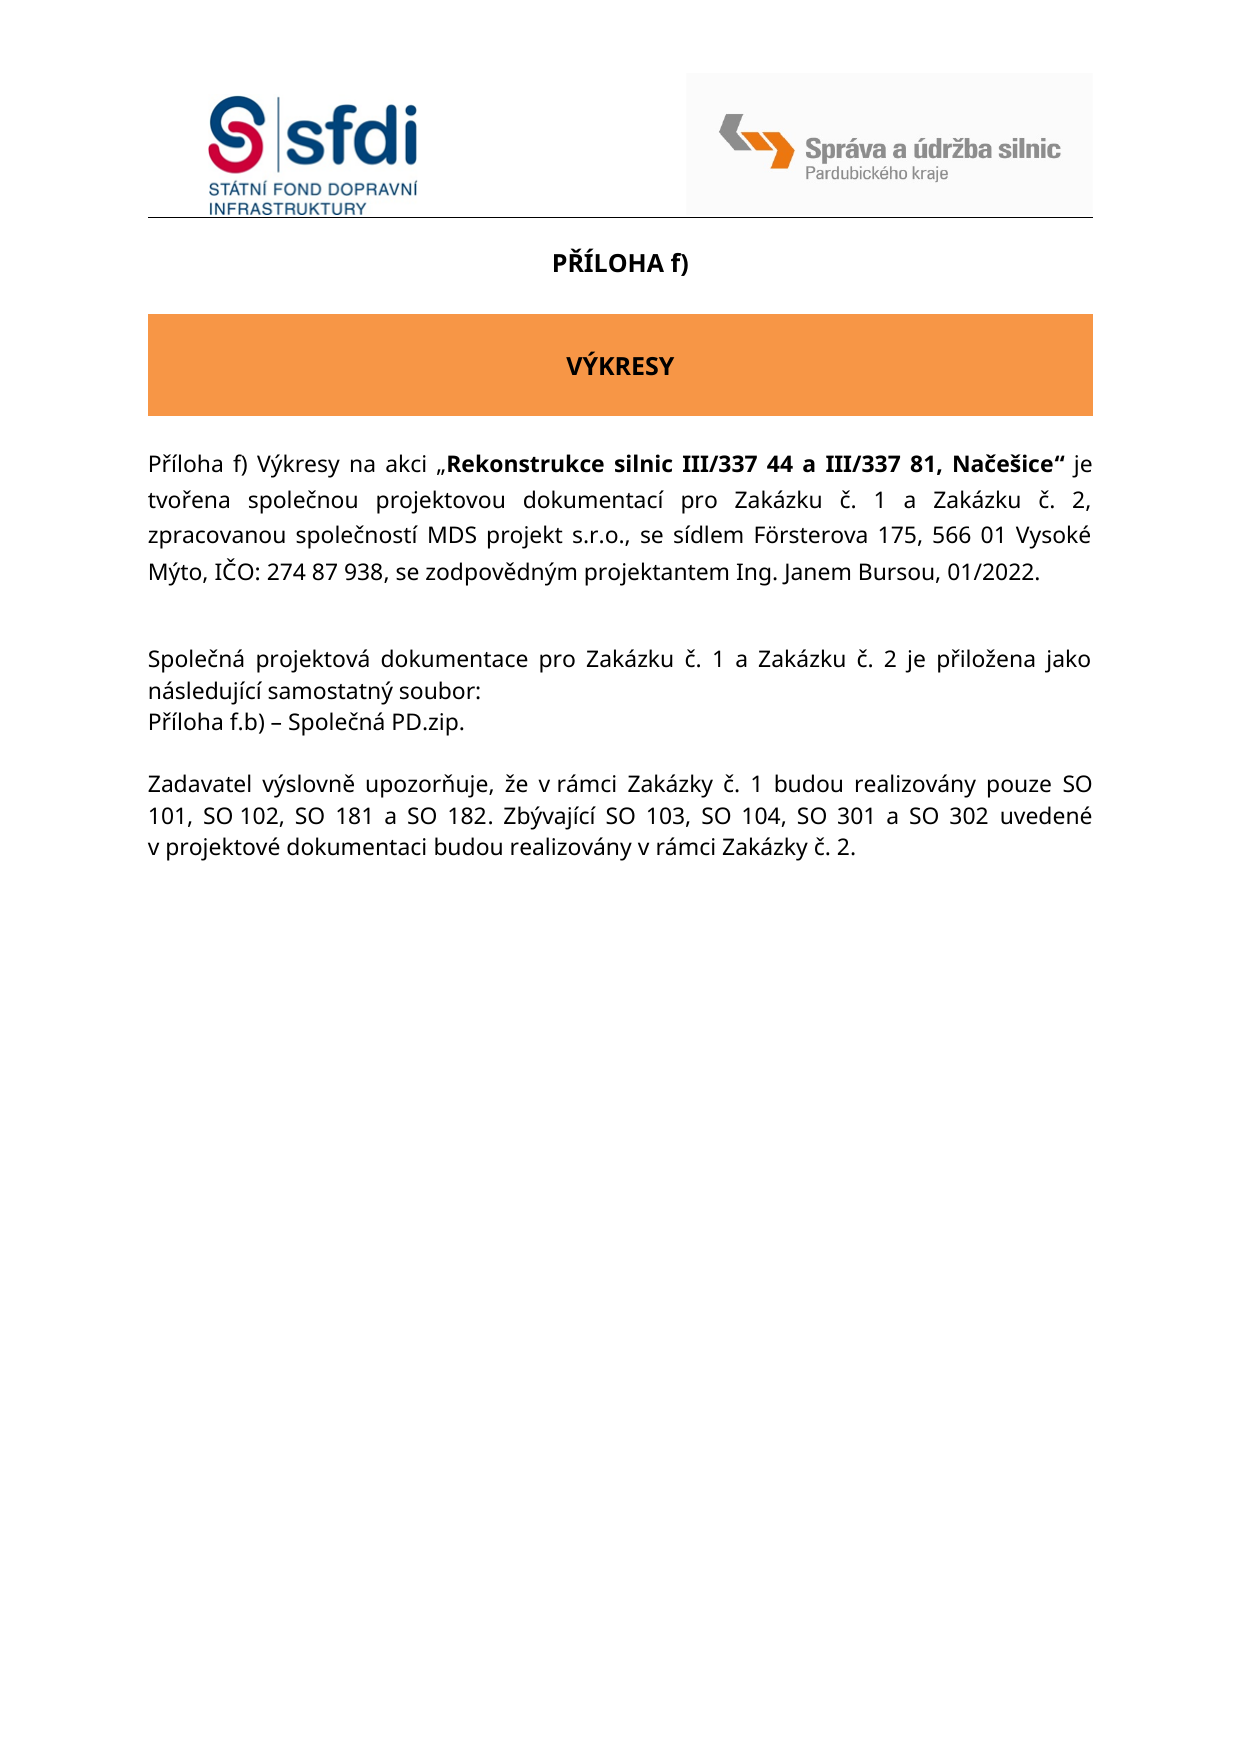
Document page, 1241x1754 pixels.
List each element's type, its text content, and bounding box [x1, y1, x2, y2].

text Zadavatel výslovně upozorňuje, že v rámci Zakázky č. 1 budou realizovány pouze SO 101, SO 102, SO 181 a SO 182. Zbývající SO 103, SO 104, SO 301 a SO 302 uvedené v projektové dokumentaci budou realizovány v rámci Zakázky č. 2. [148, 768, 1093, 862]
text Příloha f.b) – Společná PD.zip. [148, 706, 1093, 737]
text Společná projektová dokumentace pro Zakázku č. 1 a Zakázku č. 2 je přiložena jako následující samostatný soubor: [148, 643, 1093, 706]
text PŘÍLOHA f) [148, 246, 1093, 280]
text Příloha f) Výkresy na akci „Rekonstrukce silnic III/337 44 a III/337 81, Načešice“ je tvořena společnou projektovou dokumentací pro Zakázku č. 1 a Zakázku č. 2, zpracovanou společností MDS projekt s.r.o., se sídlem Försterova 175, 566 01 Vysoké Mýto, IČO: 274 87 938, se zodpovědným projektantem Ing. Janem Bursou, 01/2022. [148, 448, 1093, 587]
picture [208, 94, 418, 215]
picture [686, 73, 1093, 215]
text Výkresy [148, 348, 1093, 382]
